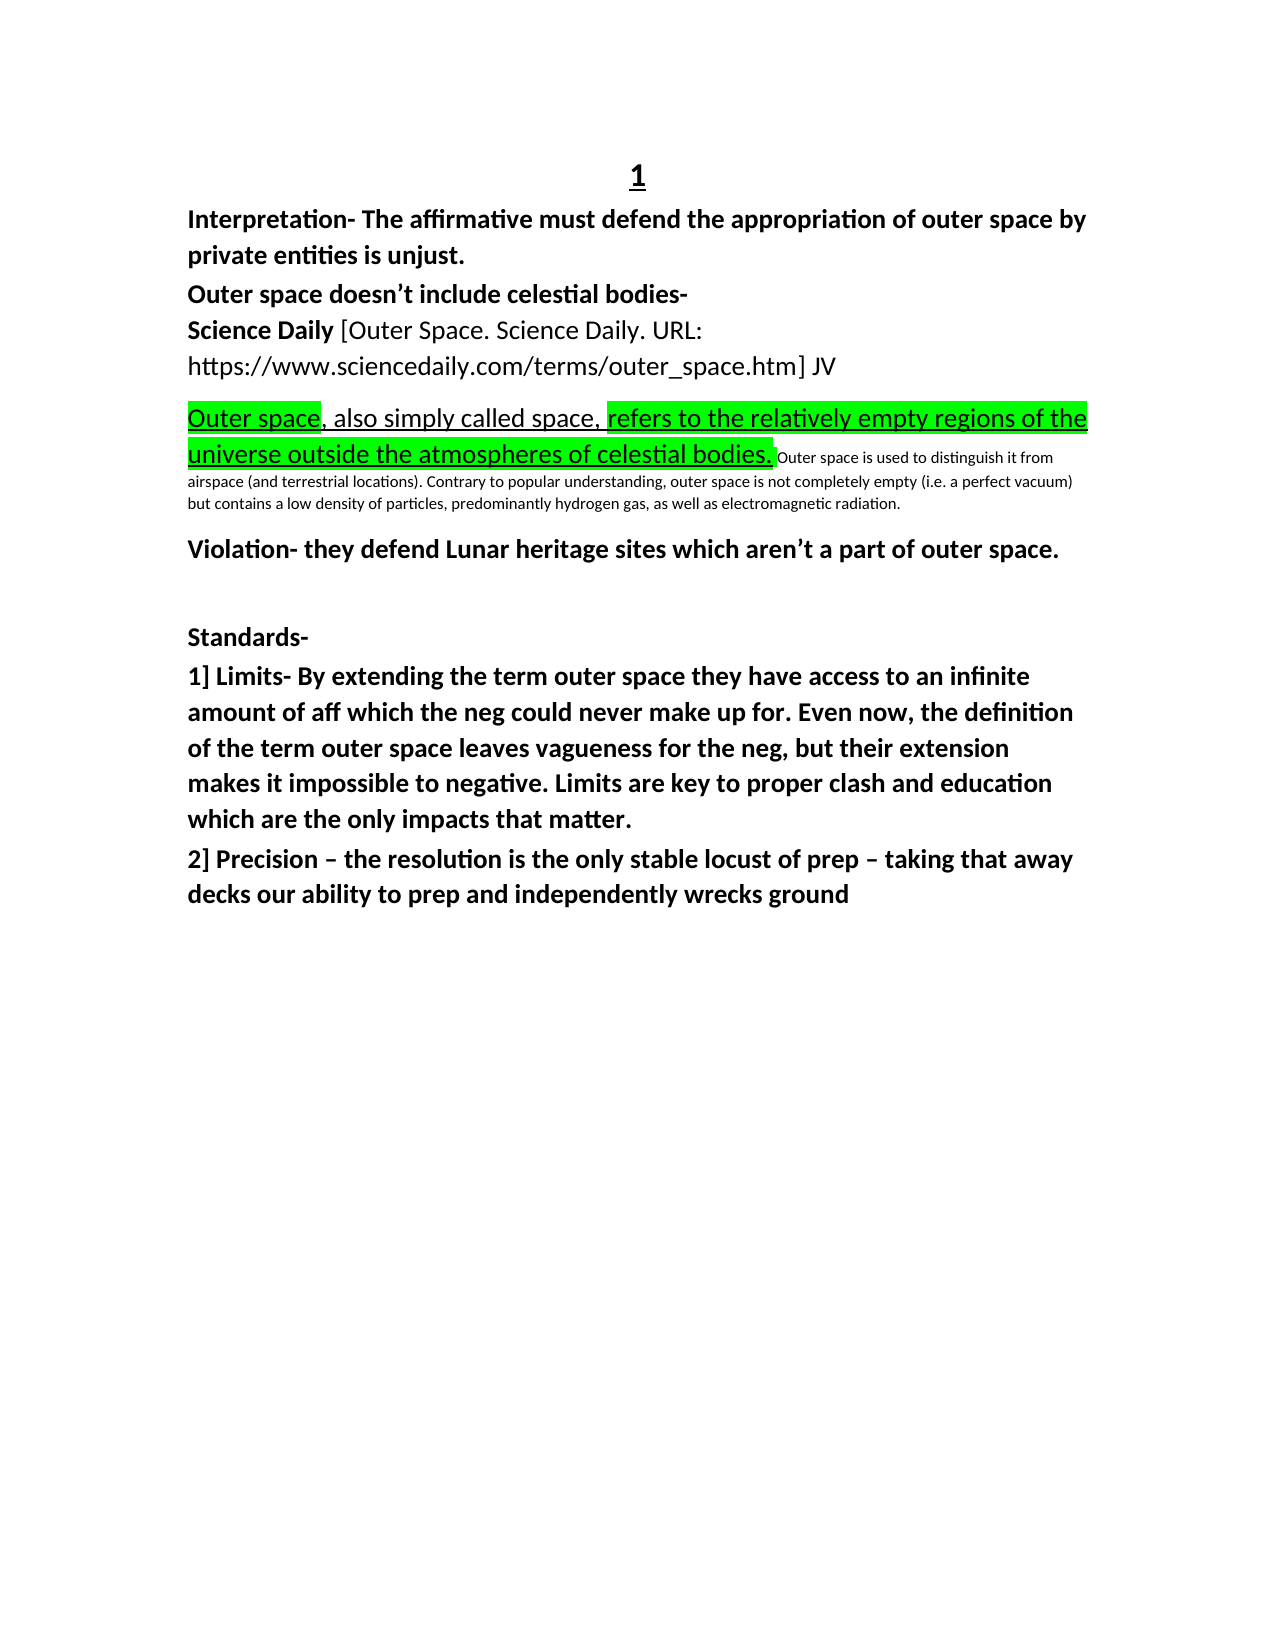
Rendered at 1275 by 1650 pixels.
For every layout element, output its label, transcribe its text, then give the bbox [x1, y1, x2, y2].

subtitle 2] Precision – the resolution is the only stable locust of prep – taking that away decks our ability to prep and independently wrecks ground [187, 842, 1087, 911]
subtitle Violation- they defend Lunar heritage sites which aren’t a part of outer space. [187, 532, 1087, 565]
subtitle Standards- [187, 620, 1087, 653]
text Outer space, also simply called space, refers to the relatively empty regions of the universe outside the atmospheres of celestial bodies. Outer space is used to distinguish it from airspace (and terrestrial locations). Contrary to popular understanding, outer space is not completely empty (i.e. a perfect vacuum) but contains a low density of particles, predominantly hydrogen gas, as well as electromagnetic radiation. [187, 430, 1087, 514]
subtitle 1 [187, 154, 1087, 195]
subtitle 1] Limits- By extending the term outer space they have access to an infinite amount of aff which the neg could never make up for. Even now, the definition of the term outer space leaves vagueness for the neg, but their extension makes it impossible to negative. Limits are key to proper clash and education which are the only impacts that matter. [187, 659, 1087, 835]
subtitle Interpretation- The affirmative must defend the appropriation of outer space by private entities is unjust. [187, 202, 1087, 271]
subtitle Outer space doesn’t include celestial bodies- [187, 278, 1087, 311]
text Science Daily [Outer Space. Science Daily. URL: https://www.sciencedaily.com/terms/outer_space.htm] JV [187, 313, 1087, 382]
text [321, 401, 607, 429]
